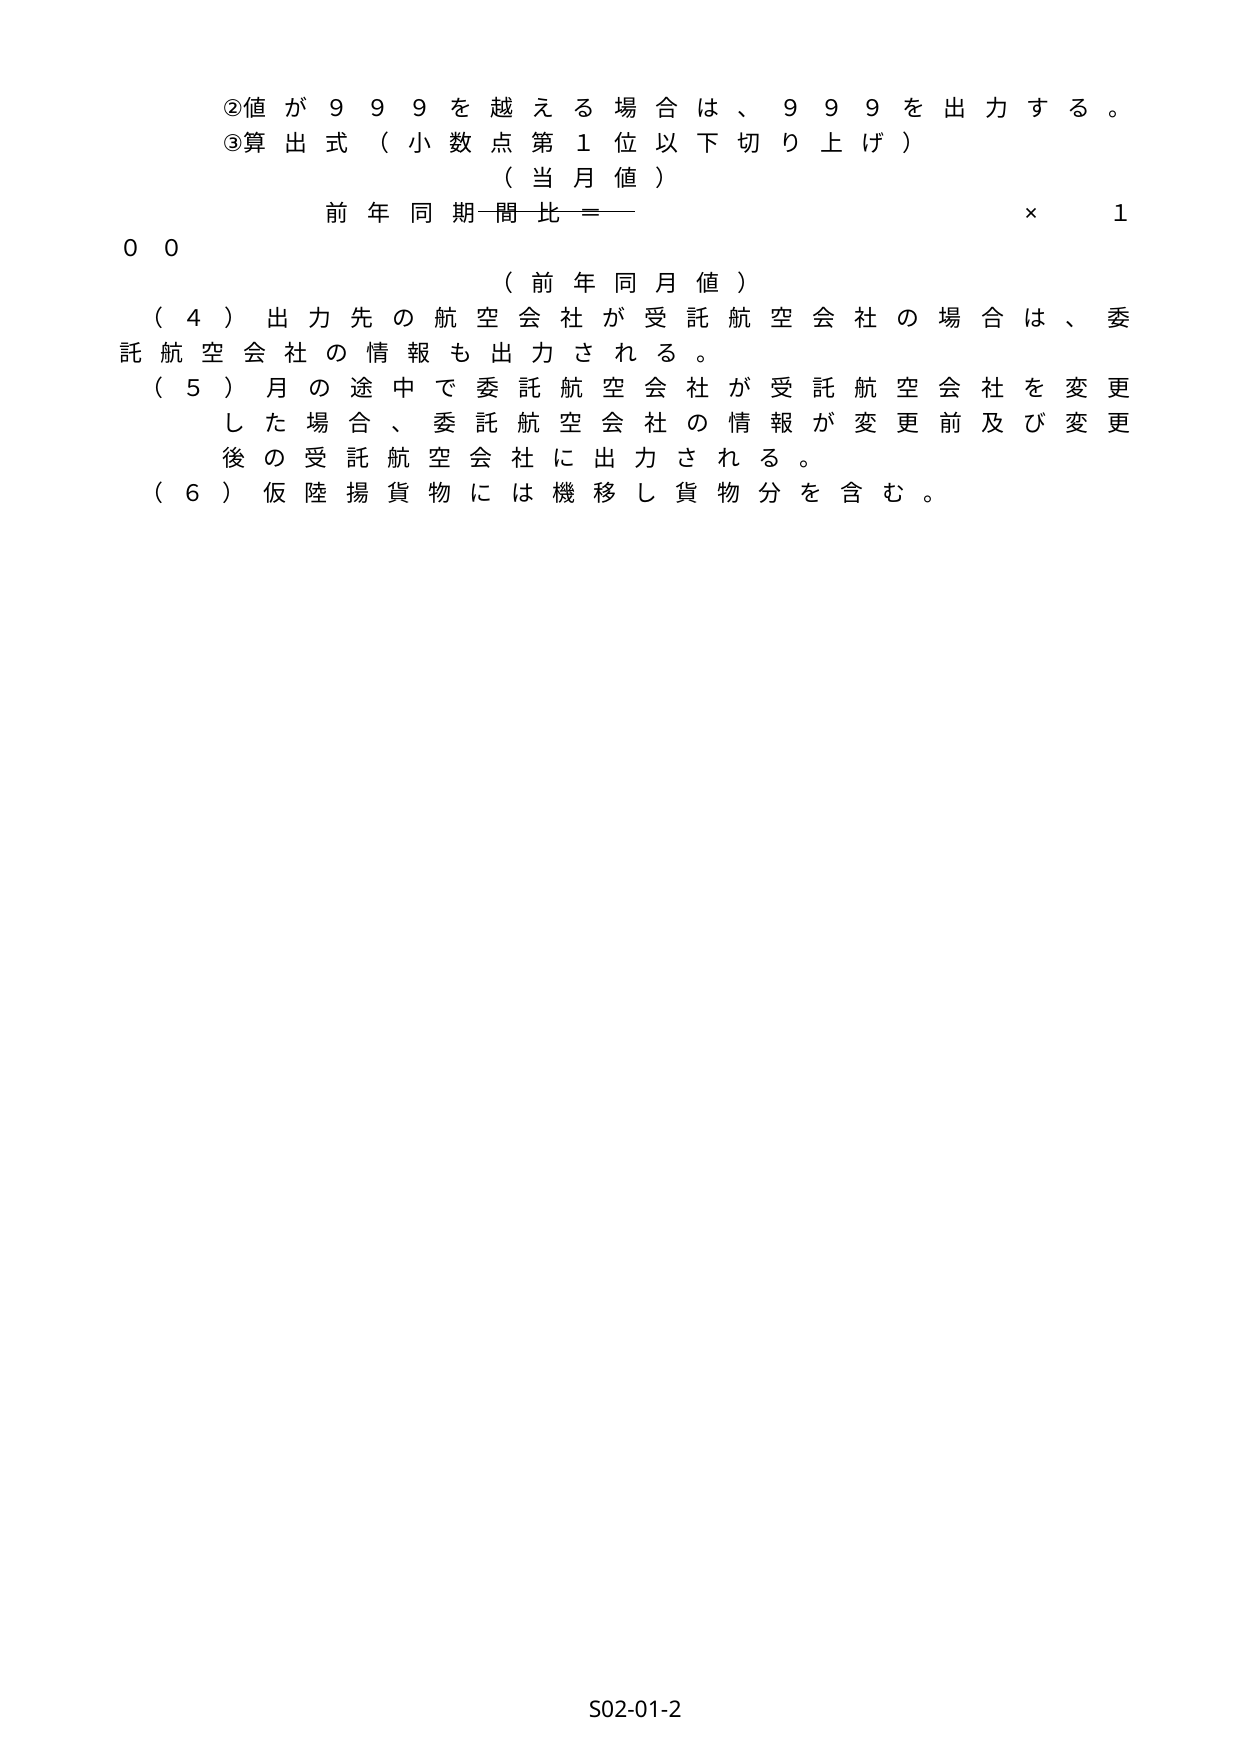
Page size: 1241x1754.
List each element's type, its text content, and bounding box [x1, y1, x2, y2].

text （５）月の途中で委託航空会社が受託航空会社を変更した場合、委託航空会社の情報が変更前及び変更後の受託航空会社に出力される。 [140, 369, 1150, 474]
text （当月値） [119, 159, 1150, 194]
text ②値が９９９を越える場合は、９９９を出力する。 [119, 89, 1150, 124]
text （前年同月値） [119, 264, 1150, 299]
text （４）出力先の航空会社が受託航空会社の場合は、委託航空会社の情報も出力される。 [119, 299, 1150, 369]
text （６）仮陸揚貨物には機移し貨物分を含む。 [140, 474, 1150, 509]
text 前年同期間比＝ × １００ [119, 194, 1150, 264]
text ③算出式（小数点第１位以下切り上げ） [119, 124, 1150, 159]
